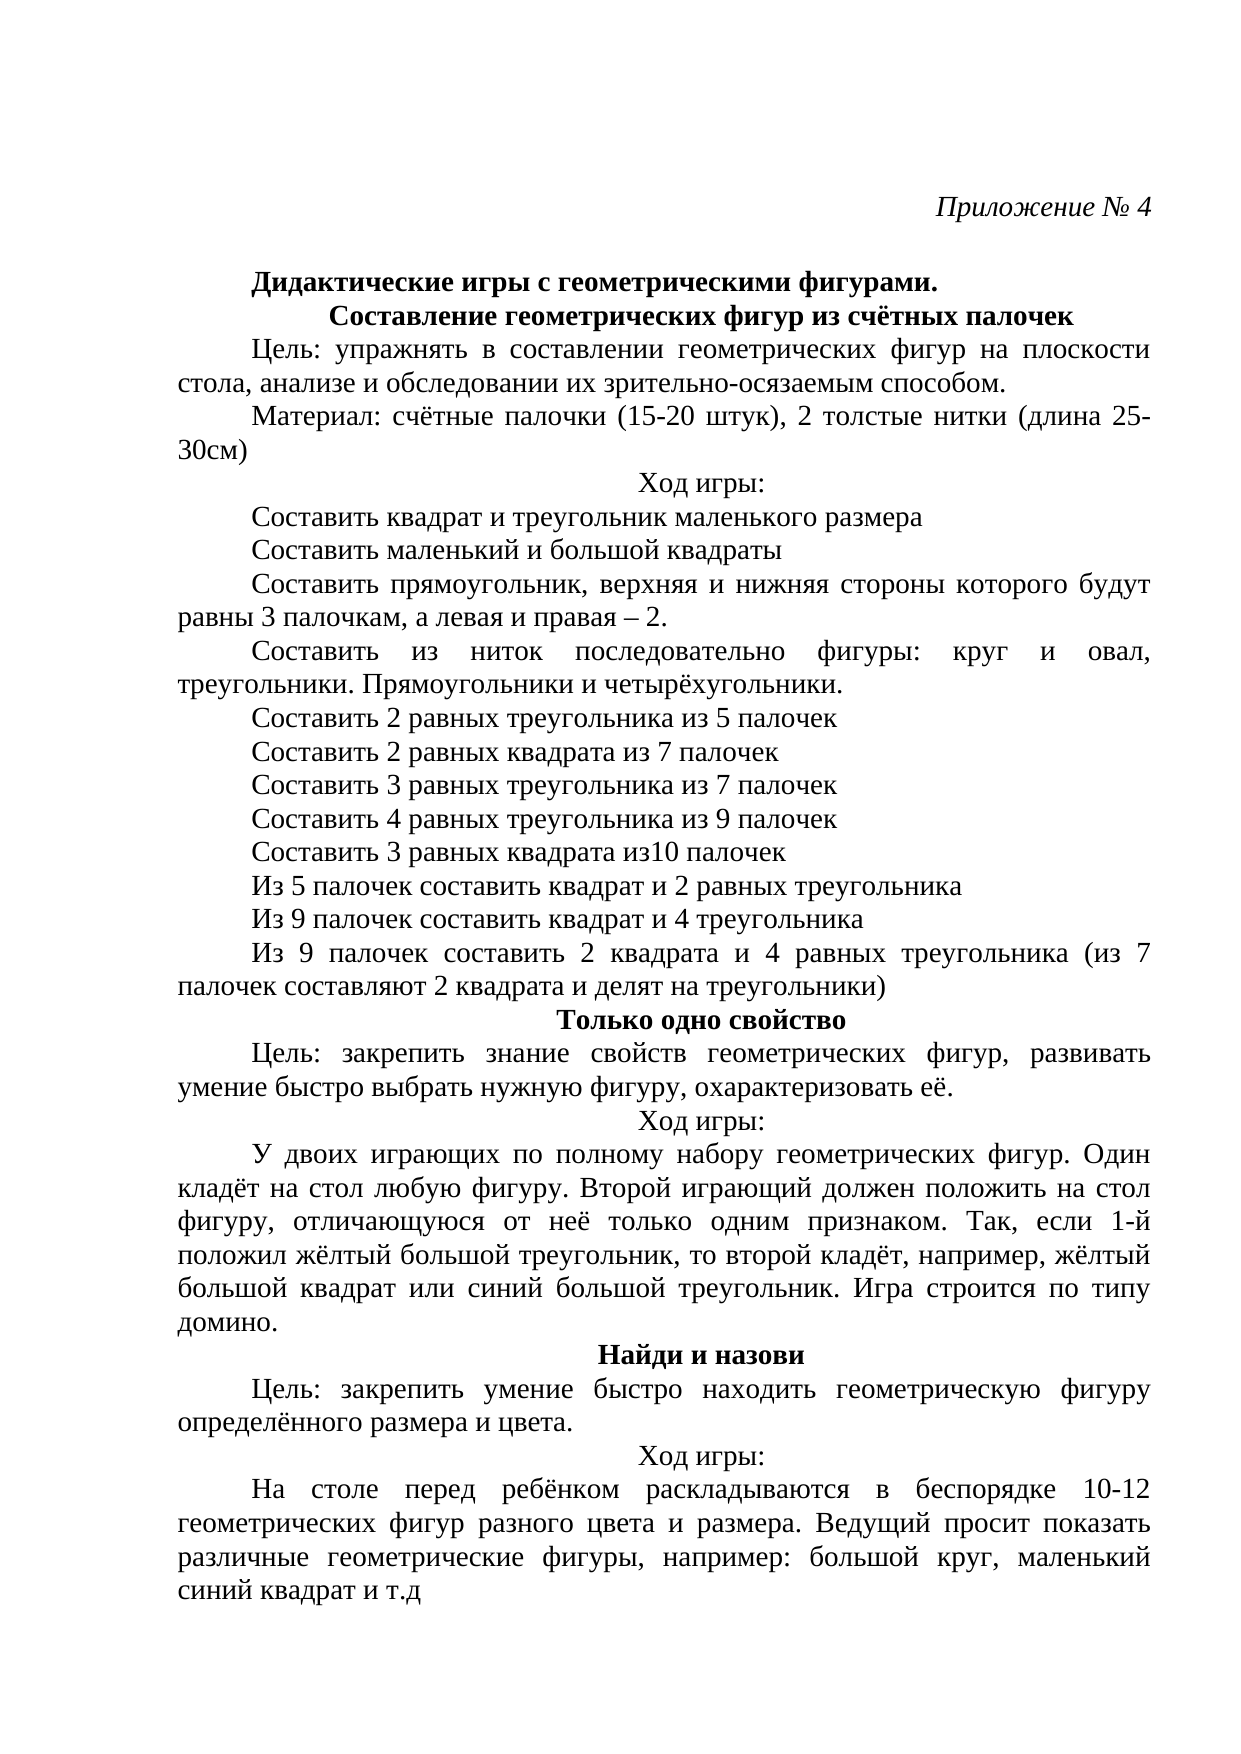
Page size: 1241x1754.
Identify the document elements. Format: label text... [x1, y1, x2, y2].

text Составление геометрических фигур из счётных палочек [177, 298, 1152, 331]
text На столе перед ребёнком раскладываются в беспорядке 10-12 геометрических фигур разного цвета и размера. Ведущий просит показать различные геометрические фигуры, например: большой круг, маленький синий квадрат и т.д [177, 1472, 1152, 1606]
text Из 5 палочек составить квадрат и 2 равных треугольника [177, 868, 1152, 901]
text Составить прямоугольник, верхняя и нижняя стороны которого будут равны 3 палочкам, а левая и правая – 2. [177, 566, 1152, 633]
text Найди и назови [177, 1337, 1152, 1371]
text Ход игры: [177, 1438, 1152, 1472]
text Составить 2 равных треугольника из 5 палочек [177, 700, 1152, 734]
text Составить 2 равных квадрата из 7 палочек [177, 734, 1152, 767]
text Составить маленький и большой квадраты [177, 532, 1152, 566]
text Приложение № 4 [177, 189, 1152, 222]
text Ход игры: [177, 1103, 1152, 1136]
text Дидактические игры с геометрическими фигурами. [177, 264, 1152, 298]
text Составить 4 равных треугольника из 9 палочек [177, 801, 1152, 834]
text Составить квадрат и треугольник маленького размера [177, 499, 1152, 532]
text Составить 3 равных квадрата из10 палочек [177, 834, 1152, 868]
text Составить 3 равных треугольника из 7 палочек [177, 767, 1152, 801]
text Только одно свойство [177, 1002, 1152, 1036]
text У двоих играющих по полному набору геометрических фигур. Один кладёт на стол любую фигуру. Второй играющий должен положить на стол фигуру, отличающуюся от неё только одним признаком. Так, если 1-й положил жёлтый большой треугольник, то второй кладёт, например, жёлтый большой квадрат или синий большой треугольник. Игра строится по типу домино. [177, 1136, 1152, 1337]
text Материал: счётные палочки (15-20 штук), 2 толстые нитки (длина 25-30см) [177, 398, 1152, 465]
text Из 9 палочек составить 2 квадрата и 4 равных треугольника (из 7 палочек составляют 2 квадрата и делят на треугольники) [177, 935, 1152, 1002]
text Цель: закрепить знание свойств геометрических фигур, развивать умение быстро выбрать нужную фигуру, охарактеризовать её. [177, 1036, 1152, 1103]
text Из 9 палочек составить квадрат и 4 треугольника [177, 901, 1152, 935]
text Цель: закрепить умение быстро находить геометрическую фигуру определённого размера и цвета. [177, 1371, 1152, 1438]
text Цель: упражнять в составлении геометрических фигур на плоскости стола, анализе и обследовании их зрительно-осязаемым способом. [177, 331, 1152, 398]
text Ход игры: [177, 465, 1152, 499]
text Составить из ниток последовательно фигуры: круг и овал, треугольники. Прямоугольники и четырёхугольники. [177, 633, 1152, 700]
